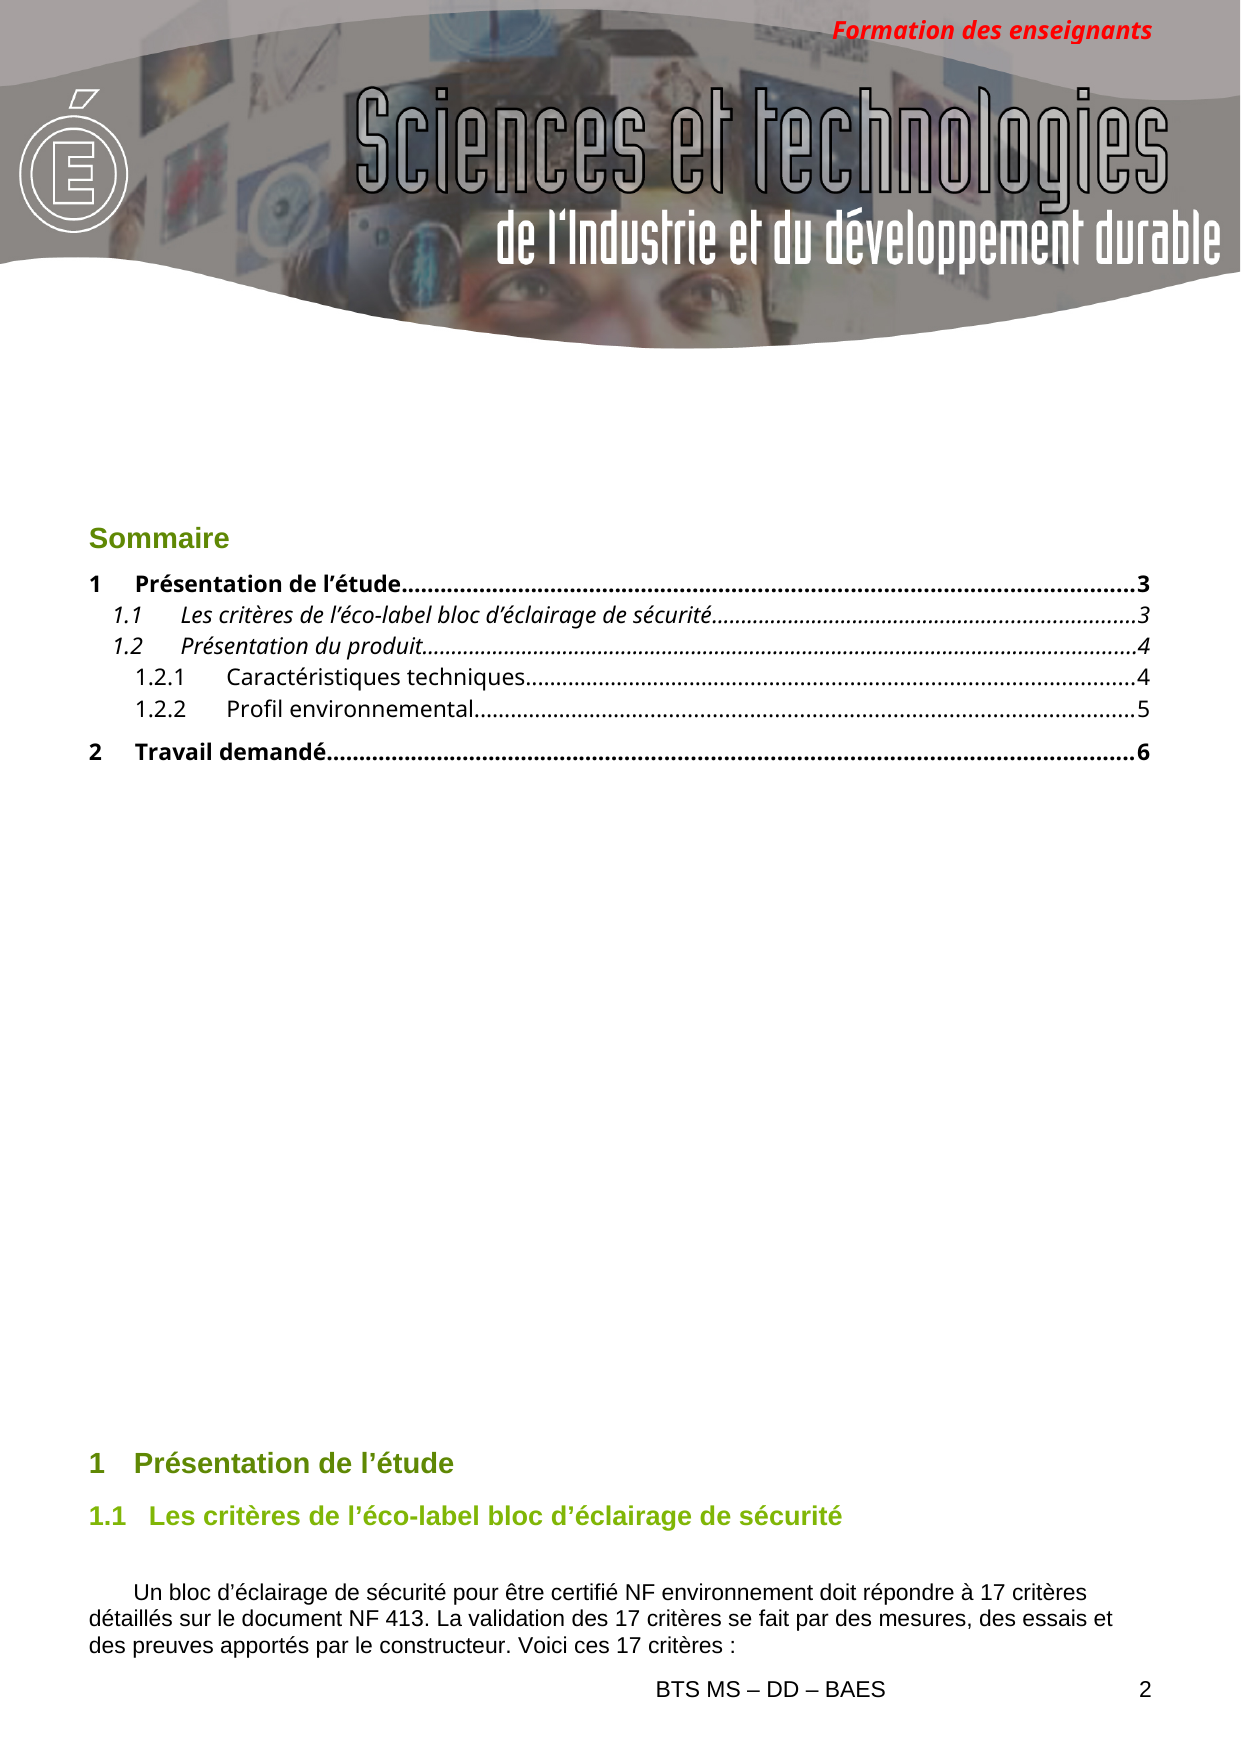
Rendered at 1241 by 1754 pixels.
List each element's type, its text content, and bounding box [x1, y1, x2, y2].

picture [0, 0, 1241, 356]
text Un bloc d’éclairage de sécurité pour être certifié NF environnement doit répondre à 17 critères détaillés sur le document NF 413. La validation des 17 critères se fait par des mesures, des essais et des preuves apportés par le constructeur. Voici ces 17 critères : [89, 1579, 1152, 1658]
text 2 Travail demandé 6 [89, 736, 1152, 767]
text 1.2.2 Profil environnemental 5 [134, 692, 1152, 724]
text 1.2 Présentation du produit 4 [112, 630, 1152, 661]
text 1.1 Les critères de l’éco-label bloc d’éclairage de sécurité 3 [112, 599, 1152, 630]
subtitle Présentation de l’étude [89, 1446, 1152, 1479]
subtitle Les critères de l’éco-label bloc d’éclairage de sécurité [89, 1500, 1152, 1532]
subtitle Sommaire [89, 521, 1152, 555]
text 1.2.1 Caractéristiques techniques 4 [134, 661, 1152, 692]
text 1 Présentation de l’étude 3 [89, 567, 1152, 599]
